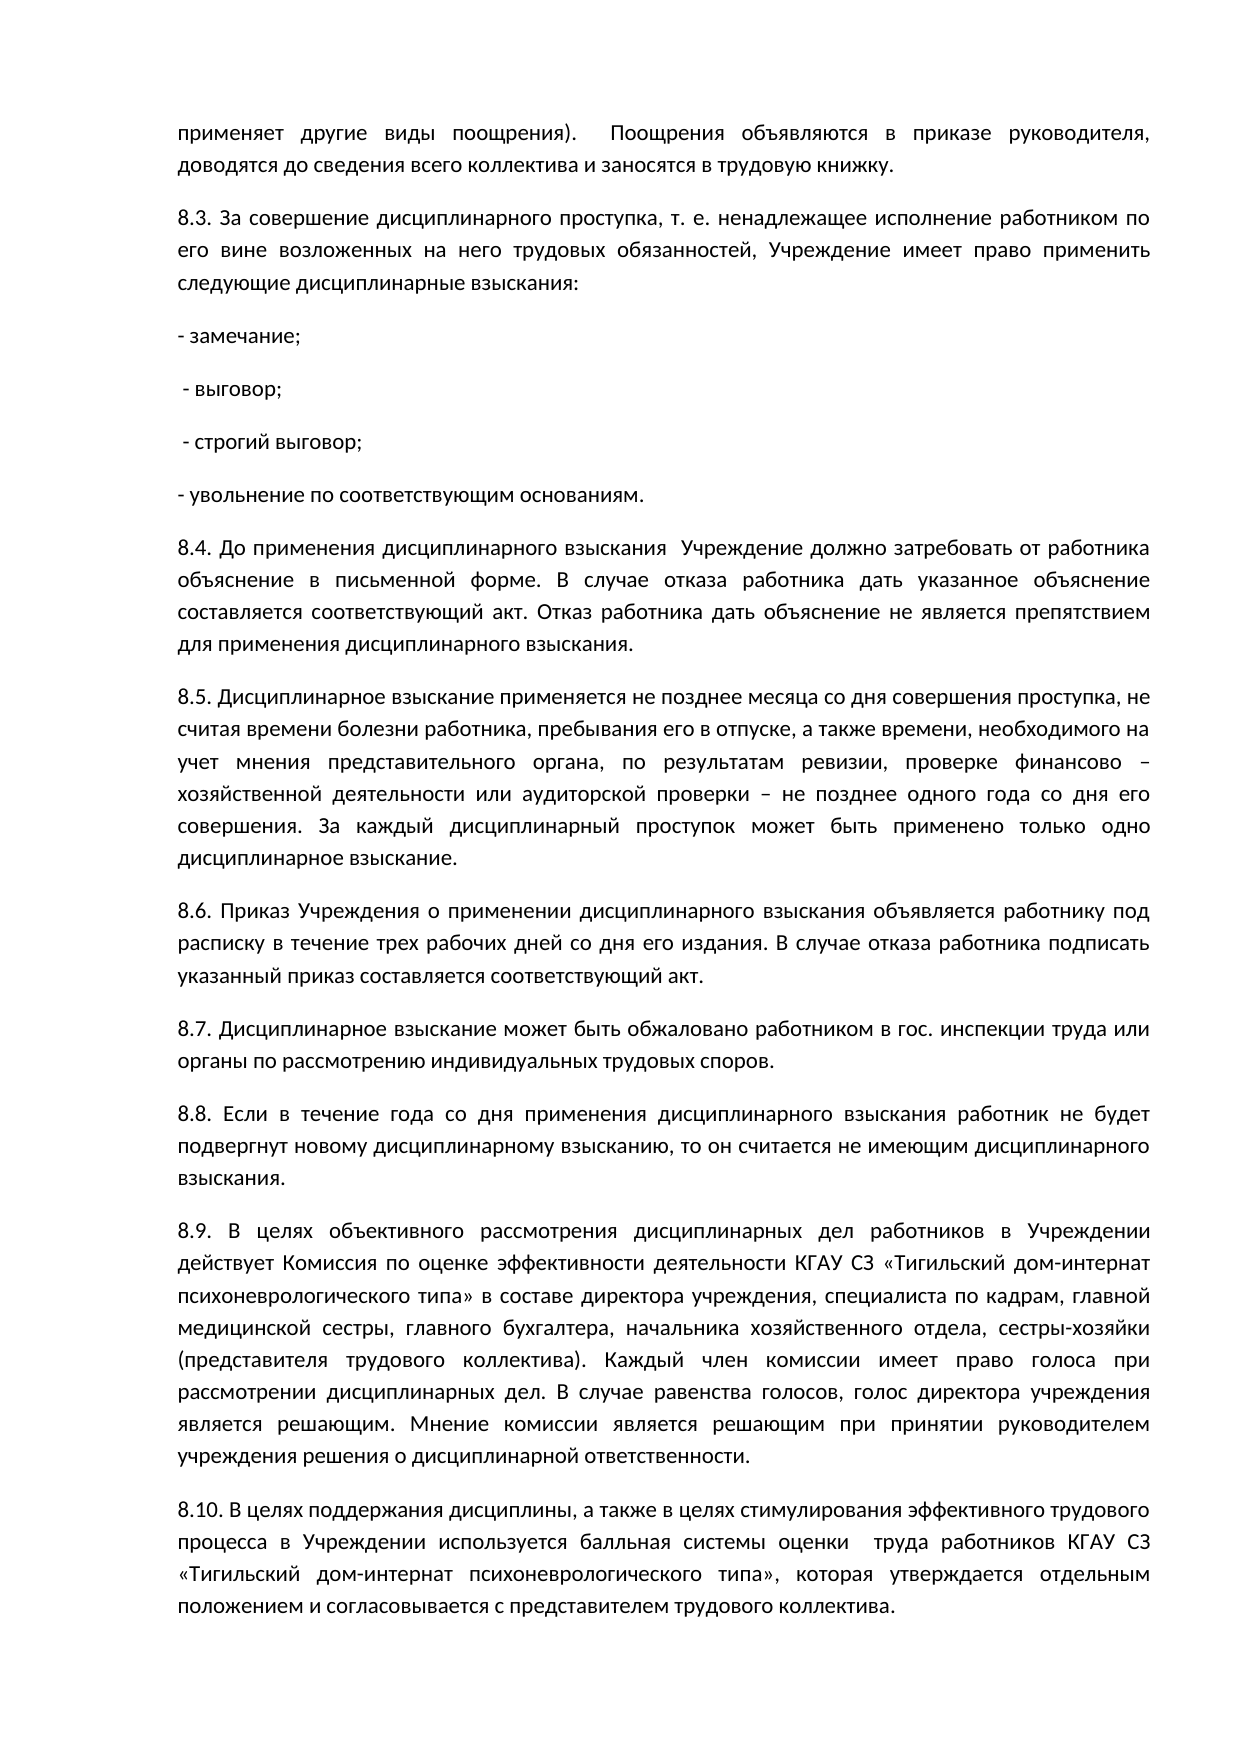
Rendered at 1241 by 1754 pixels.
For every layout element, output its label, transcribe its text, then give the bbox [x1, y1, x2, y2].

text - строгий выговор; [177, 427, 1152, 455]
text 8.9. В целях объективного рассмотрения дисциплинарных дел работников в Учреждении действует Комиссия по оценке эффективности деятельности КГАУ СЗ «Тигильский дом-интернат психоневрологического типа» в составе директора учреждения, специалиста по кадрам, главной медицинской сестры, главного бухгалтера, начальника хозяйственного отдела, сестры-хозяйки (представителя трудового коллектива). Каждый член комиссии имеет право голоса при рассмотрении дисциплинарных дел. В случае равенства голосов, голос директора учреждения является решающим. Мнение комиссии является решающим при принятии руководителем учреждения решения о дисциплинарной ответственности. [177, 1216, 1152, 1470]
text 8.10. В целях поддержания дисциплины, а также в целях стимулирования эффективного трудового процесса в Учреждении используется балльная системы оценки труда работников КГАУ СЗ «Тигильский дом-интернат психоневрологического типа», которая утверждается отдельным положением и согласовывается с представителем трудового коллектива. [177, 1495, 1152, 1619]
text 8.6. Приказ Учреждения о применении дисциплинарного взыскания объявляется работнику под расписку в течение трех рабочих дней со дня его издания. В случае отказа работника подписать указанный приказ составляется соответствующий акт. [177, 896, 1152, 989]
text - выговор; [177, 374, 1152, 402]
text 8.8. Если в течение года со дня применения дисциплинарного взыскания работник не будет подвергнут новому дисциплинарному взысканию, то он считается не имеющим дисциплинарного взыскания. [177, 1099, 1152, 1191]
text - замечание; [177, 321, 1152, 349]
text - увольнение по соответствующим основаниям. [177, 480, 1152, 508]
text 8.3. За совершение дисциплинарного проступка, т. е. ненадлежащее исполнение работником по его вине возложенных на него трудовых обязанностей, Учреждение имеет право применить следующие дисциплинарные взыскания: [177, 203, 1152, 296]
text 8.7. Дисциплинарное взыскание может быть обжаловано работником в гос. инспекции труда или органы по рассмотрению индивидуальных трудовых споров. [177, 1014, 1152, 1074]
text 8.4. До применения дисциплинарного взыскания Учреждение должно затребовать от работника объяснение в письменной форме. В случае отказа работника дать указанное объяснение составляется соответствующий акт. Отказ работника дать объяснение не является препятствием для применения дисциплинарного взыскания. [177, 533, 1152, 657]
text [177, 118, 1152, 178]
text 8.5. Дисциплинарное взыскание применяется не позднее месяца со дня совершения проступка, не считая времени болезни работника, пребывания его в отпуске, а также времени, необходимого на учет мнения представительного органа, по результатам ревизии, проверке финансово – хозяйственной деятельности или аудиторской проверки – не позднее одного года со дня его совершения. За каждый дисциплинарный проступок может быть применено только одно дисциплинарное взыскание. [177, 682, 1152, 871]
